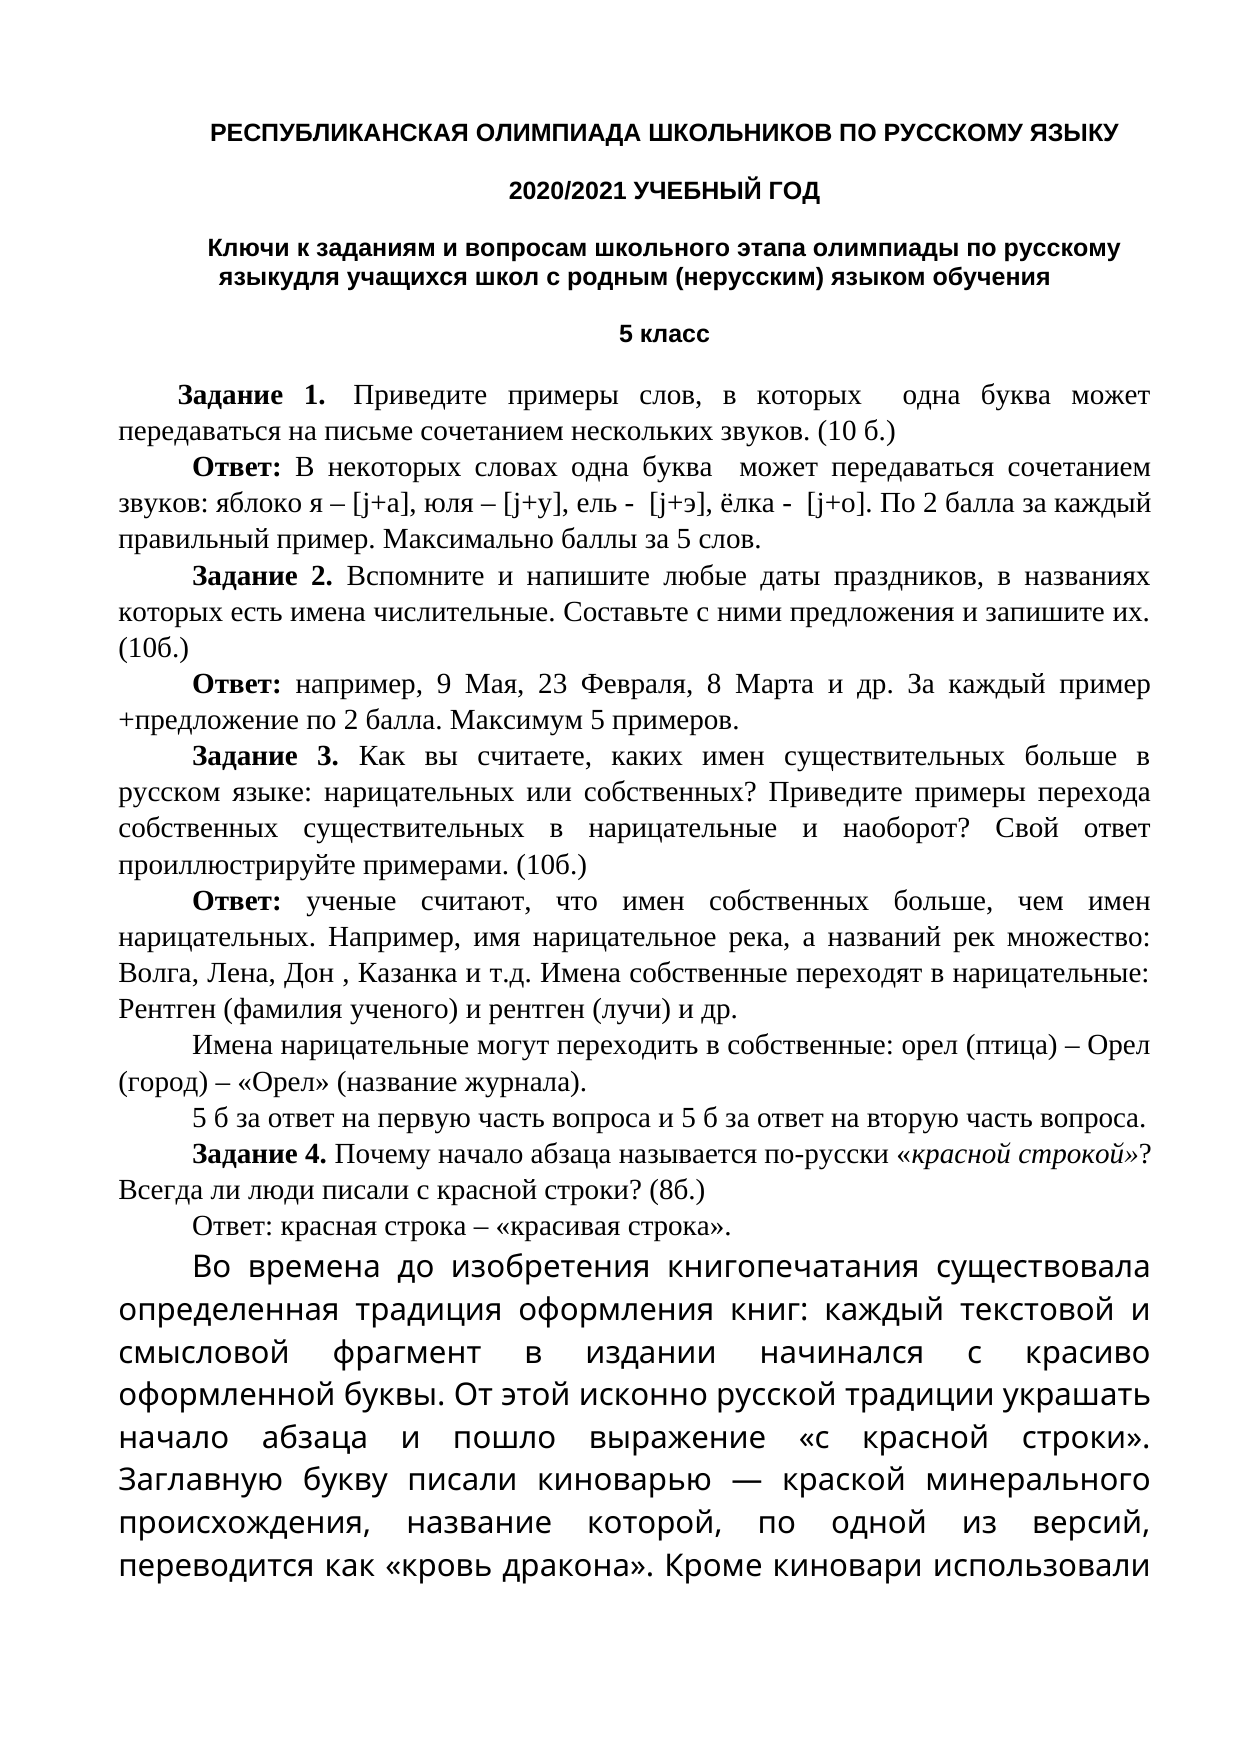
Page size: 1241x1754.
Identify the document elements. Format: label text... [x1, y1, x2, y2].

text Ответ: красная строка – «красивая строка». [118, 1208, 1152, 1242]
text Задание 1. Приведите примеры слов, в которых одна буква может передаваться на письме сочетанием нескольких звуков. (10 б.) [118, 377, 1152, 447]
text Задание 4. Почему начало абзаца называется по-русски «красной строкой»? Всегда ли люди писали с красной строки? (8б.) [118, 1136, 1152, 1206]
text Имена нарицательные могут переходить в собственные: орел (птица) – Орел (город) – «Орел» (название журнала). [118, 1027, 1152, 1097]
text Ответ: В некоторых словах одна буква может передаваться сочетанием звуков: яблоко я – [j+a], юля – [j+у], ель - [j+э], ёлка - [j+о]. По 2 балла за каждый правильный пример. Максимально баллы за 5 слов. [118, 449, 1152, 555]
text 2020/2021 УЧЕБНЫЙ ГОД [118, 176, 1152, 204]
text Ответ: ученые считают, что имен собственных больше, чем имен нарицательных. Например, имя нарицательное река, а названий рек множество: Волга, Лена, Дон , Казанка и т.д. Имена собственные переходят в нарицательные: Рентген (фамилия ученого) и рентген (лучи) и др. [118, 883, 1152, 1025]
text Задание 3. Как вы считаете, каких имен существительных больше в русском языке: нарицательных или собственных? Приведите примеры перехода собственных существительных в нарицательные и наоборот? Свой ответ проиллюстрируйте примерами. (10б.) [118, 738, 1152, 880]
text 5 б за ответ на первую часть вопроса и 5 б за ответ на вторую часть вопроса. [118, 1100, 1152, 1133]
text 5 класс [118, 319, 1152, 348]
text Задание 2. Вспомните и напишите любые даты праздников, в названиях которых есть имена числительные. Составьте с ними предложения и запишите их. (10б.) [118, 558, 1152, 663]
text Ключи к заданиям и вопросам школьного этапа олимпиады по русскому языкудля учащихся школ с родным (нерусским) языком обучения [118, 233, 1152, 291]
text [118, 1244, 1152, 1585]
text Ответ: например, 9 Мая, 23 Февраля, 8 Марта и др. За каждый пример +предложение по 2 балла. Максимум 5 примеров. [118, 666, 1152, 736]
text РЕСПУБЛИКАНСКАЯ ОЛИМПИАДА ШКОЛЬНИКОВ ПО РУССКОМУ ЯЗЫКУ [118, 118, 1152, 147]
